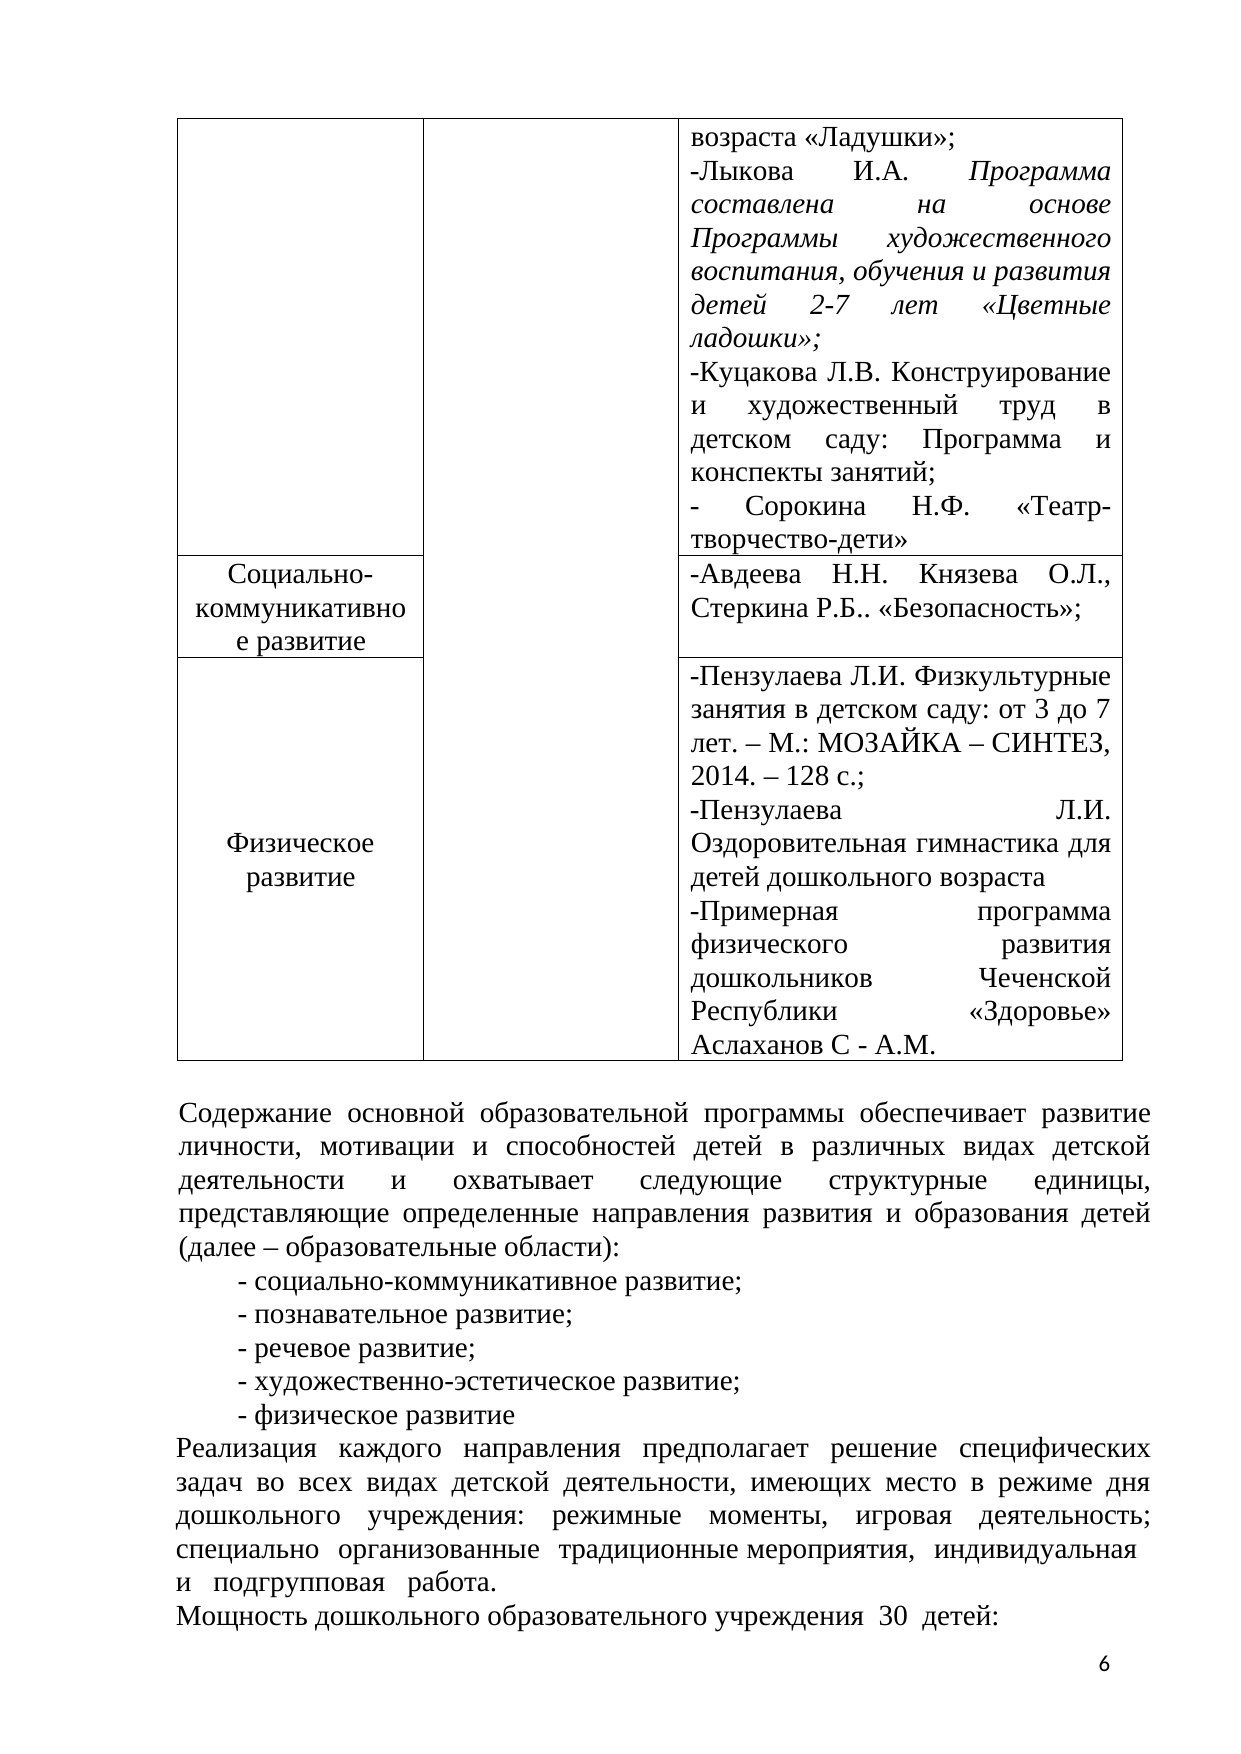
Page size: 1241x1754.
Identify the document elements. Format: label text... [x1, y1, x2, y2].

table_cell -Пензулаева Л.И. Физкультурные занятия в детском саду: от 3 до 7 лет. – М.: МОЗАЙКА – СИНТЕЗ, 2014. – 128 с.; -Пензулаева Л.И. Оздоровительная гимнастика для детей дошкольного возраста -Примерная программа физического развития дошкольников Чеченской Республики «Здоровье» Аслаханов С - А.М. [679, 658, 1122, 1060]
text - социально-коммуникативное развитие; [178, 1263, 1152, 1296]
table_cell -Авдеева Н.Н. Князева О.Л., Стеркина Р.Б.. «Безопасность»; [679, 556, 1122, 657]
text - речевое развитие; [178, 1330, 1152, 1363]
text Реализация каждого направления предполагает решение специфических задач во всех видах детской деятельности, имеющих место в режиме дня дошкольного учреждения: режимные моменты, игровая деятельность; специально организованные традиционные мероприятия, индивидуальная и подгрупповая работа. [176, 1430, 1152, 1598]
text - познавательное развитие; [178, 1296, 1152, 1330]
text - художественно-эстетическое развитие; [178, 1363, 1152, 1397]
text Мощность дошкольного образовательного учреждения 30 детей: [176, 1598, 1152, 1632]
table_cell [178, 119, 423, 555]
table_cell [679, 119, 1122, 555]
table_cell Социально-коммуникативное развитие [178, 556, 423, 657]
text - физическое развитие [178, 1397, 1152, 1430]
table_cell Физическое развитие [178, 658, 423, 1060]
text Содержание основной образовательной программы обеспечивает развитие личности, мотивации и способностей детей в различных видах детской деятельности и охватывает следующие структурные единицы, представляющие определенные направления развития и образования детей (далее – образовательные области): [178, 1095, 1152, 1263]
